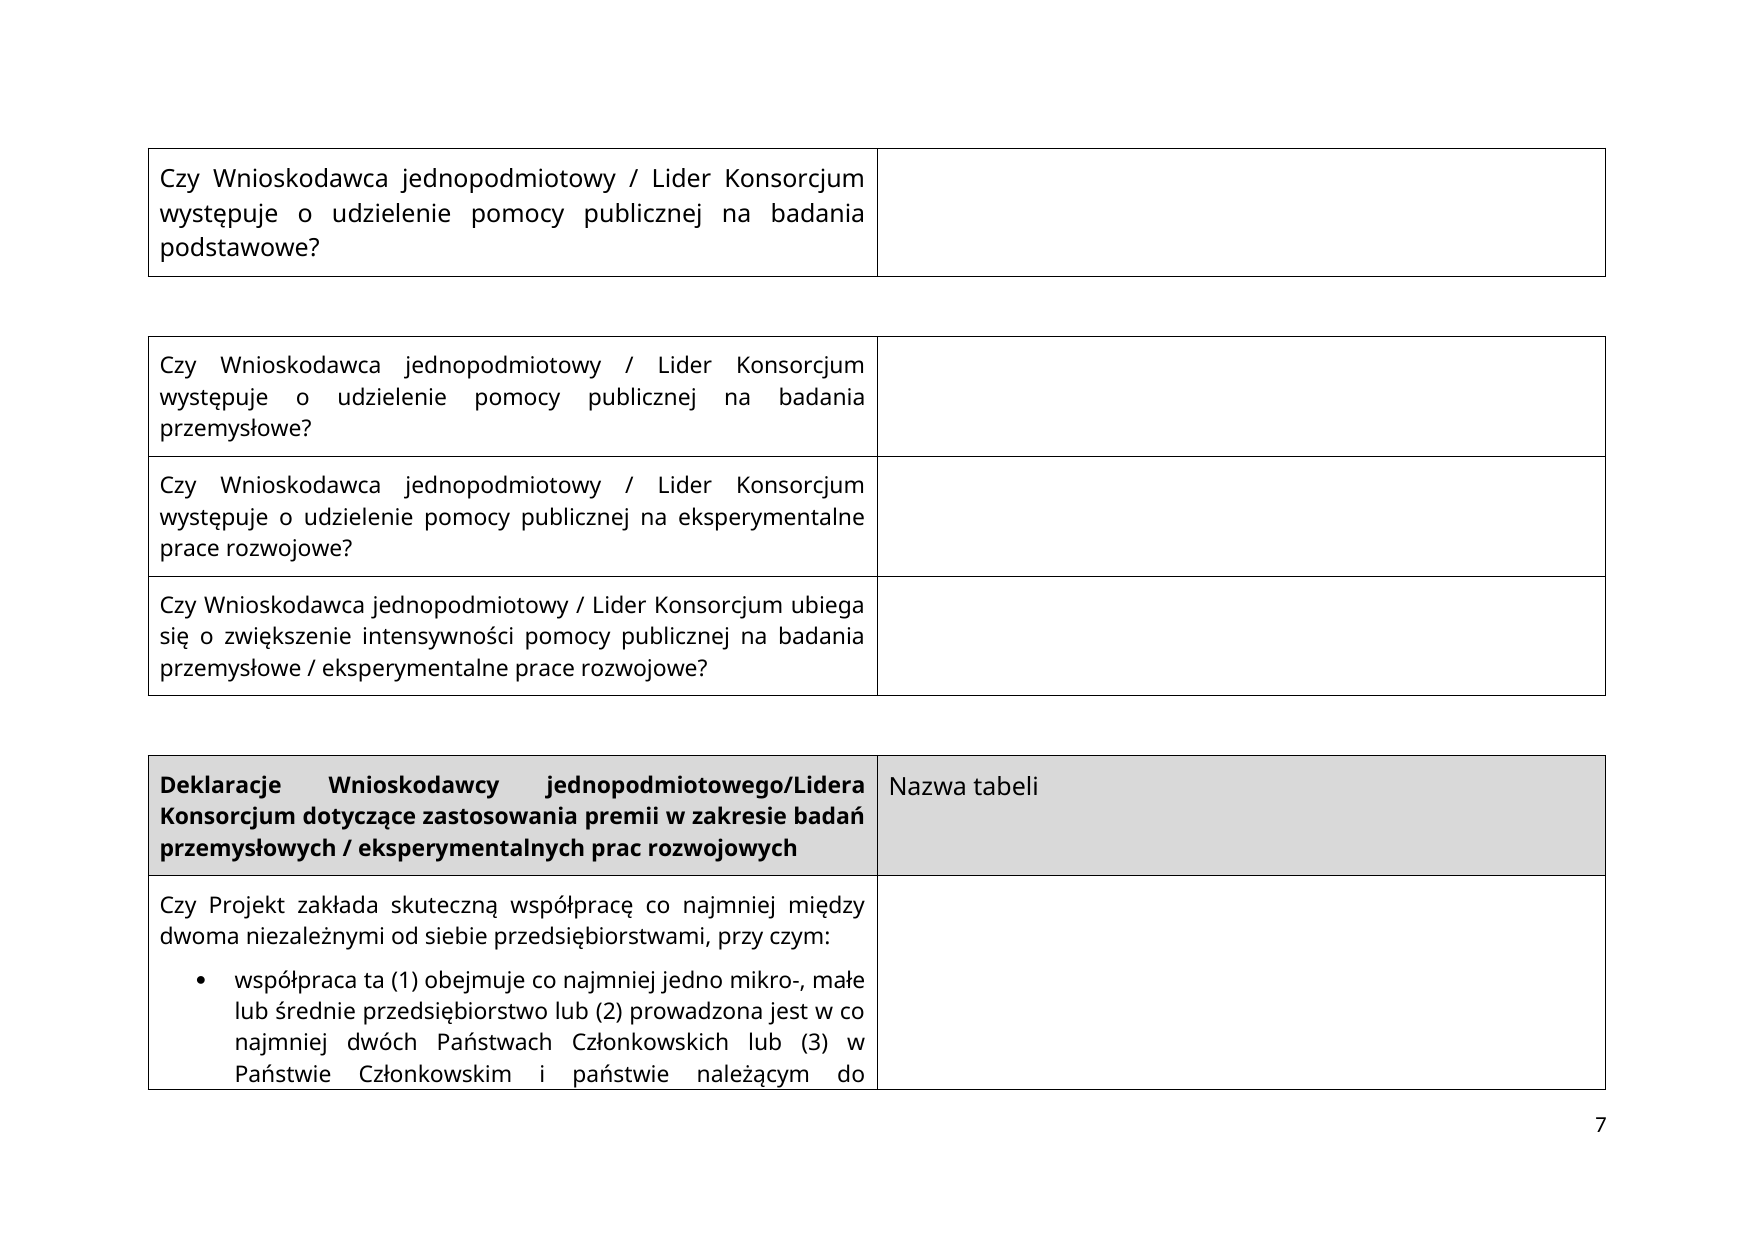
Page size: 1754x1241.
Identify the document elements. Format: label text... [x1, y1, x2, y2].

table_header Czy Wnioskodawca jednopodmiotowy / Lider Konsorcjum występuje o udzielenie pomocy publicznej na badania przemysłowe? [149, 337, 877, 456]
table_header Nazwa tabeli [878, 756, 1605, 875]
table_header Deklaracje Wnioskodawcy jednopodmiotowego/Lidera Konsorcjum dotyczące zastosowania premii w zakresie badań przemysłowych / eksperymentalnych prac rozwojowych [149, 756, 877, 875]
table_cell [878, 577, 1605, 695]
table_header [878, 337, 1605, 456]
table_cell [878, 457, 1605, 576]
table_cell Czy Wnioskodawca jednopodmiotowy / Lider Konsorcjum ubiega się o zwiększenie intensywności pomocy publicznej na badania przemysłowe / eksperymentalne prace rozwojowe? [149, 577, 877, 695]
table_header [878, 149, 1605, 276]
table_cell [149, 876, 877, 1089]
table_cell [878, 876, 1605, 1089]
table_header Czy Wnioskodawca jednopodmiotowy / Lider Konsorcjum występuje o udzielenie pomocy publicznej na badania podstawowe? [149, 149, 877, 276]
table_cell Czy Wnioskodawca jednopodmiotowy / Lider Konsorcjum występuje o udzielenie pomocy publicznej na eksperymentalne prace rozwojowe? [149, 457, 877, 576]
